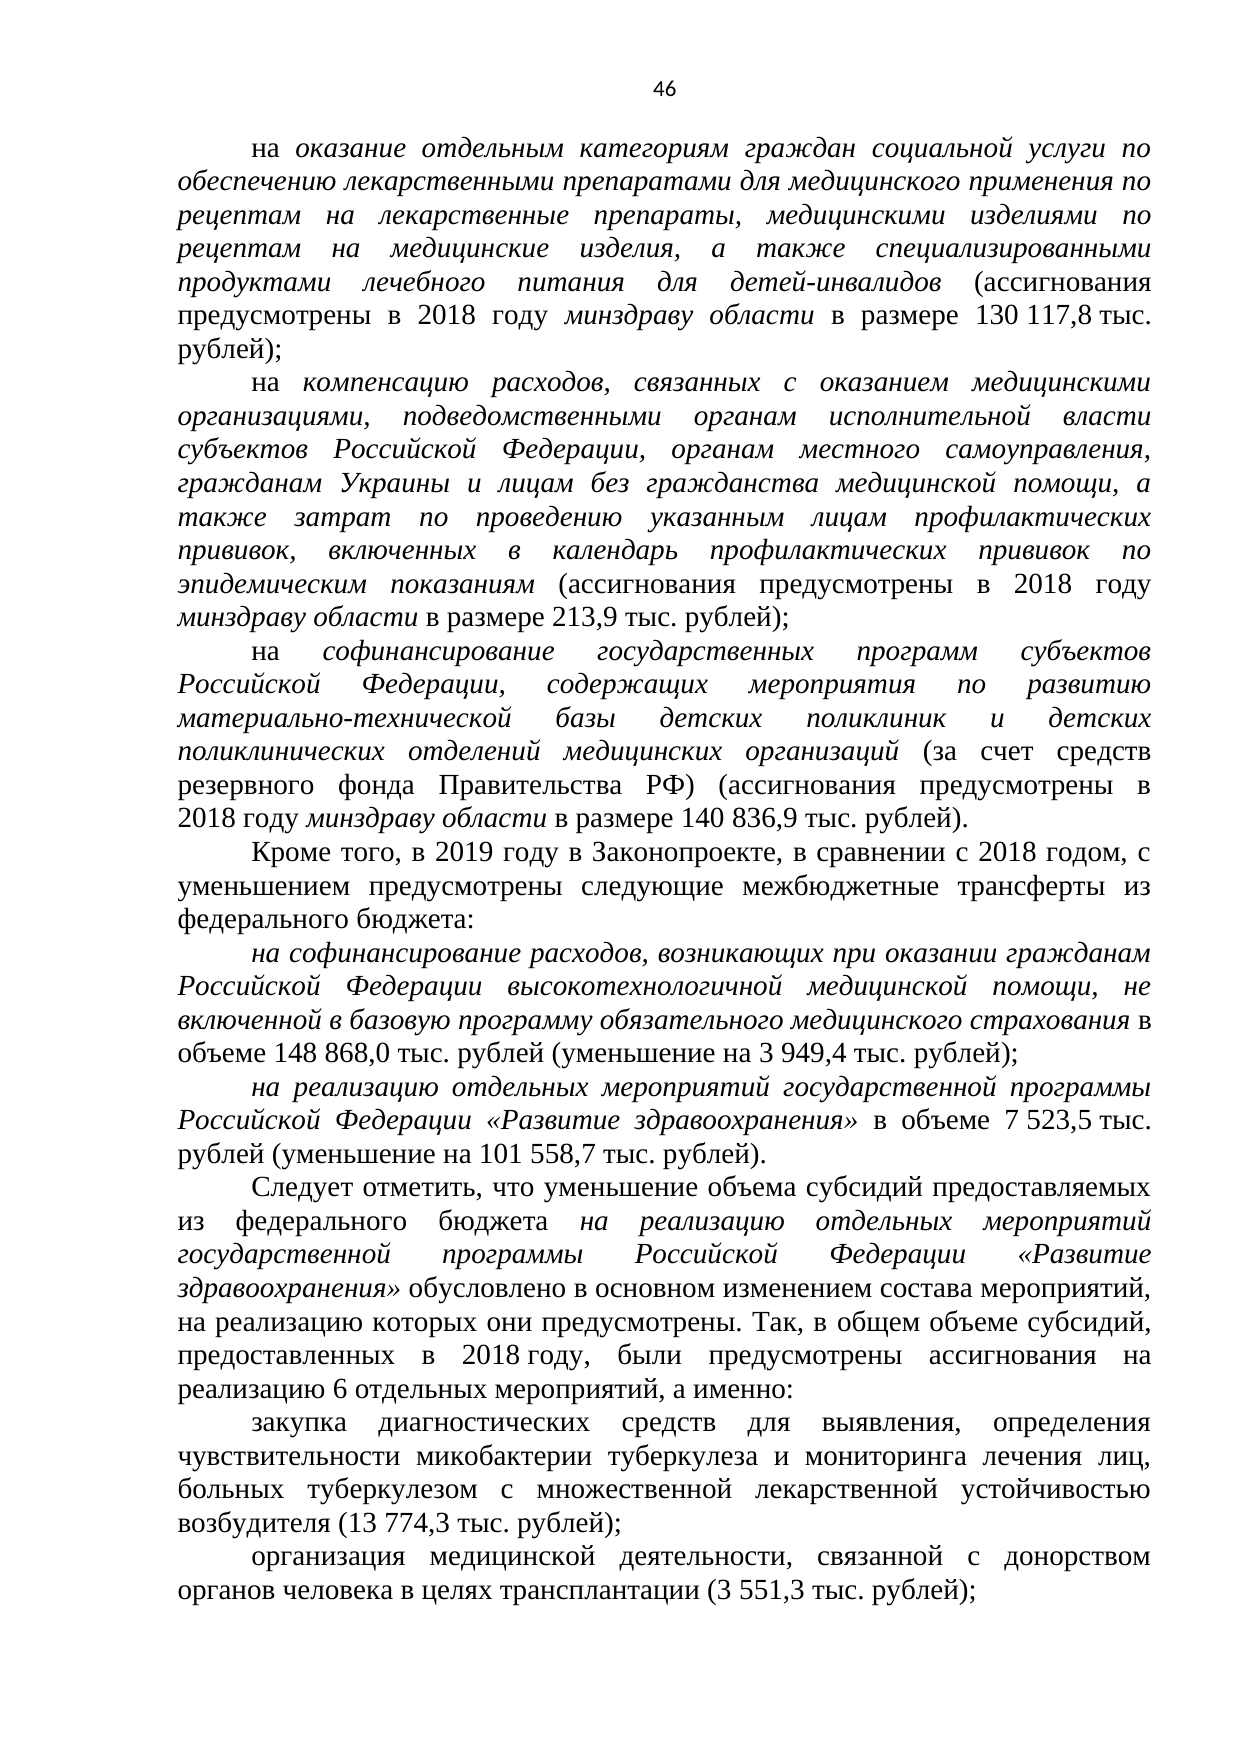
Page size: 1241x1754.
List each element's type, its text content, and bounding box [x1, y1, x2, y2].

text на софинансирование государственных программ субъектов Российской Федерации, содержащих мероприятия по развитию материально-технической базы детских поликлиник и детских поликлинических отделений медицинских организаций (за счет средств резервного фонда Правительства РФ) (ассигнования предусмотрены в 2018 году минздраву области в размере 140 836,9 тыс. рублей). [177, 633, 1152, 834]
text на оказание отдельным категориям граждан социальной услуги по обеспечению лекарственными препаратами для медицинского применения по рецептам на лекарственные препараты, медицинскими изделиями по рецептам на медицинские изделия, а также специализированными продуктами лечебного питания для детей-инвалидов (ассигнования предусмотрены в 2018 году минздраву области в размере 130 117,8 тыс. рублей); [177, 130, 1152, 364]
text на реализацию отдельных мероприятий государственной программы Российской Федерации «Развитие здравоохранения» в объеме 7 523,5 тыс. рублей (уменьшение на 101 558,7 тыс. рублей). [177, 1069, 1152, 1169]
text Следует отметить, что уменьшение объема субсидий предоставляемых из федерального бюджета на реализацию отдельных мероприятий государственной программы Российской Федерации «Развитие здравоохранения» обусловлено в основном изменением состава мероприятий, на реализацию которых они предусмотрены. Так, в общем объеме субсидий, предоставленных в 2018 году, были предусмотрены ассигнования на реализацию 6 отдельных мероприятий, а именно: [177, 1169, 1152, 1404]
text закупка диагностических средств для выявления, определения чувствительности микобактерии туберкулеза и мониторинга лечения лиц, больных туберкулезом с множественной лекарственной устойчивостью возбудителя (13 774,3 тыс. рублей); [177, 1404, 1152, 1538]
text на компенсацию расходов, связанных с оказанием медицинскими организациями, подведомственными органам исполнительной власти субъектов Российской Федерации, органам местного самоуправления, гражданам Украины и лицам без гражданства медицинской помощи, а также затрат по проведению указанным лицам профилактических прививок, включенных в календарь профилактических прививок по эпидемическим показаниям (ассигнования предусмотрены в 2018 году минздраву области в размере 213,9 тыс. рублей); [177, 364, 1152, 633]
text Кроме того, в 2019 году в Законопроекте, в сравнении с 2018 годом, с уменьшением предусмотрены следующие межбюджетные трансферты из федерального бюджета: [177, 834, 1152, 935]
text на софинансирование расходов, возникающих при оказании гражданам Российской Федерации высокотехнологичной медицинской помощи, не включенной в базовую программу обязательного медицинского страхования в объеме 148 868,0 тыс. рублей (уменьшение на 3 949,4 тыс. рублей); [177, 935, 1152, 1069]
text организация медицинской деятельности, связанной с донорством органов человека в целях трансплантации (3 551,3 тыс. рублей); [177, 1538, 1152, 1606]
